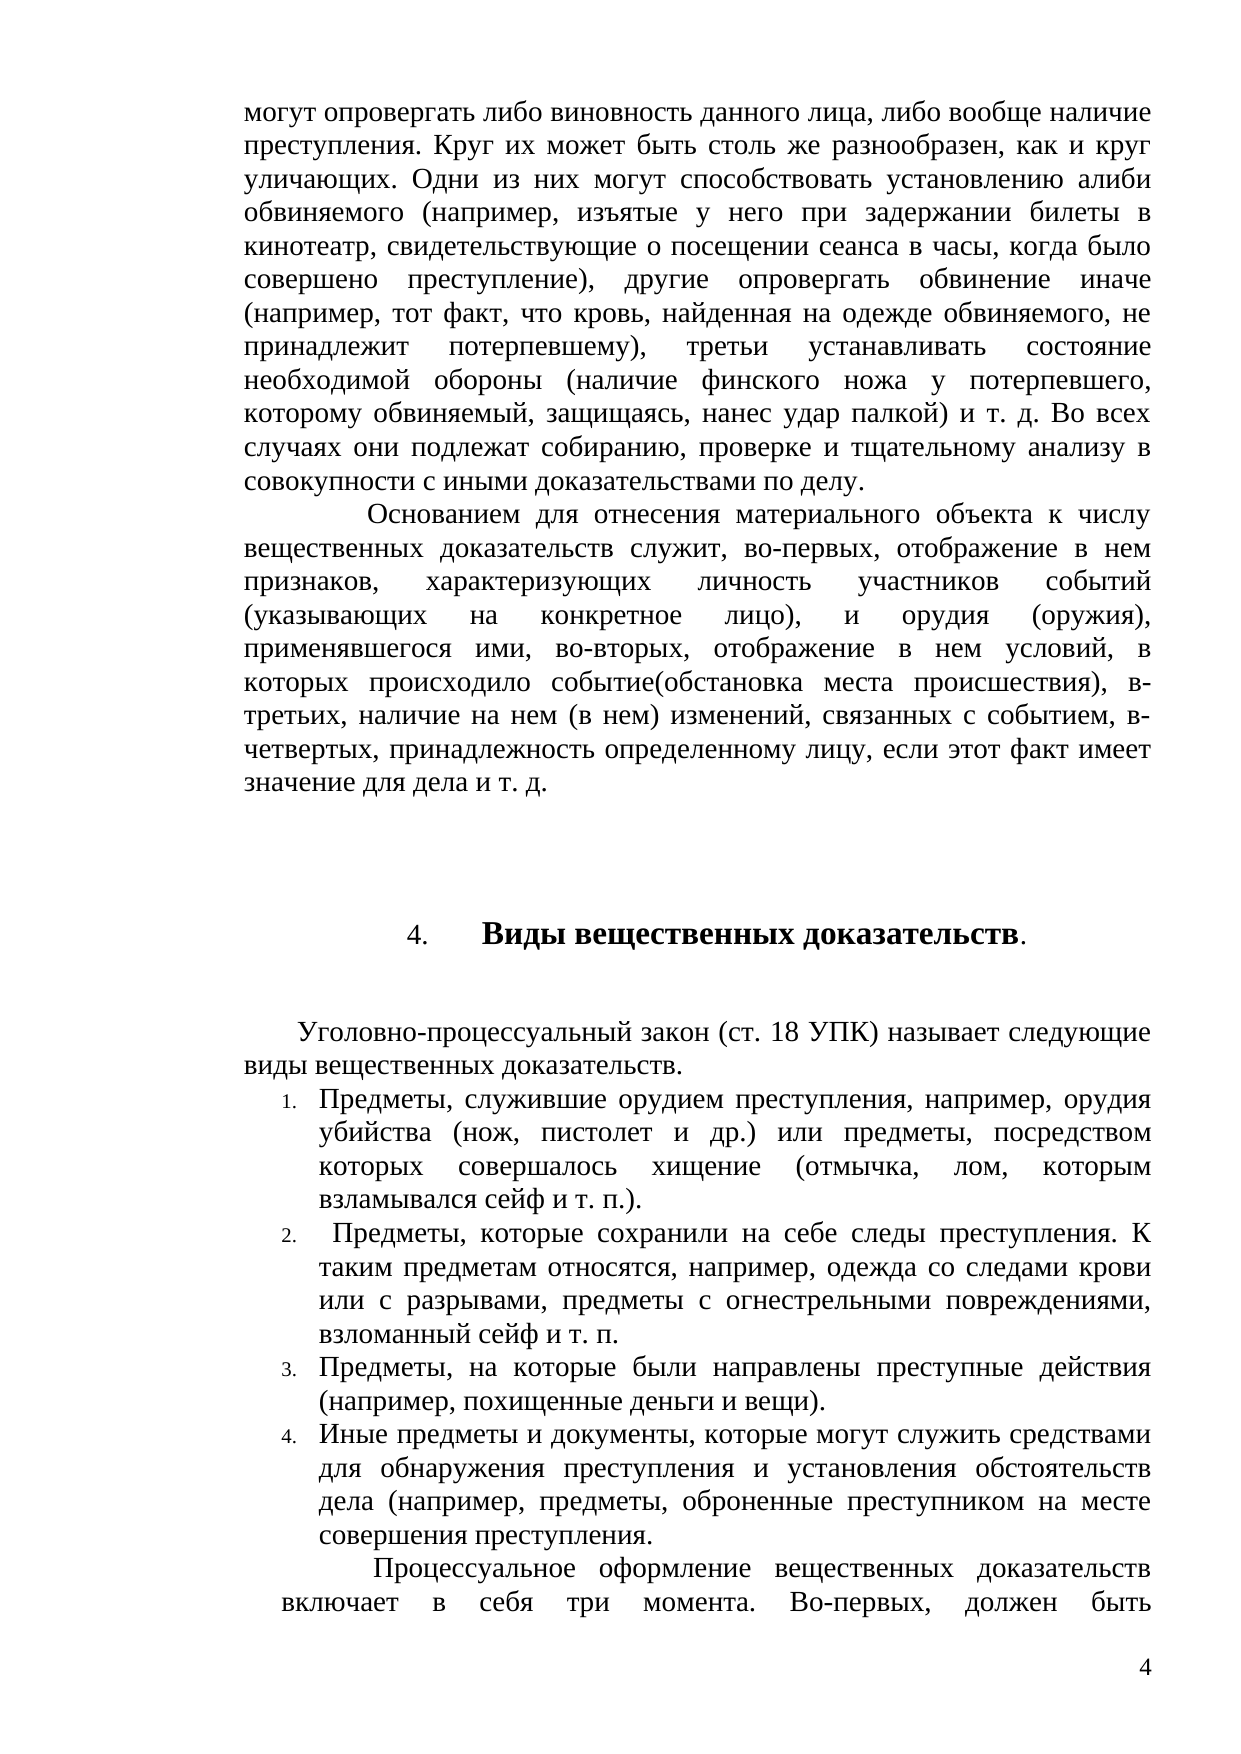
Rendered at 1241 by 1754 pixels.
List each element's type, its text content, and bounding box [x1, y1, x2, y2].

list Предметы, на которые были направлены преступные действия (например, похищенные деньги и вещи). [281, 1349, 1152, 1416]
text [281, 1551, 1152, 1618]
list Предметы, которые сохранили на себе следы преступления. К таким предметам относятся, например, одежда со следами крови или с разрывами, предметы с огнестрельными повреждениями, взломанный сейф и т. п. [281, 1215, 1152, 1349]
list Предметы, служившие орудием преступления, например, орудия убийства (нож, пистолет и др.) или предметы, посредством которых совершалось хищение (отмычка, лом, которым взламывался сейф и т. п.). [281, 1081, 1152, 1215]
list Виды вещественных доказательств. [281, 913, 1152, 952]
text Основанием для отнесения материального объекта к числу вещественных доказательств служит, во-первых, отображение в нем признаков, характеризующих личность участников событий (указывающих на конкретное лицо), и орудия (оружия), применявшегося ими, во-вторых, отображение в нем условий, в которых происходило событие(обстановка места происшествия), в-третьих, наличие на нем (в нем) изменений, связанных с событием, в-четвертых, принадлежность определенному лицу, если этот факт имеет значение для дела и т. д. [244, 496, 1152, 798]
list Иные предметы и документы, которые могут служить средствами для обнаружения преступления и установления обстоятельств дела (например, предметы, оброненные преступником на месте совершения преступления. [281, 1416, 1152, 1551]
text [244, 94, 1152, 496]
text Уголовно-процессуальный закон (ст. 18 УПК) называет следующие виды вещественных доказательств. [244, 1014, 1152, 1081]
